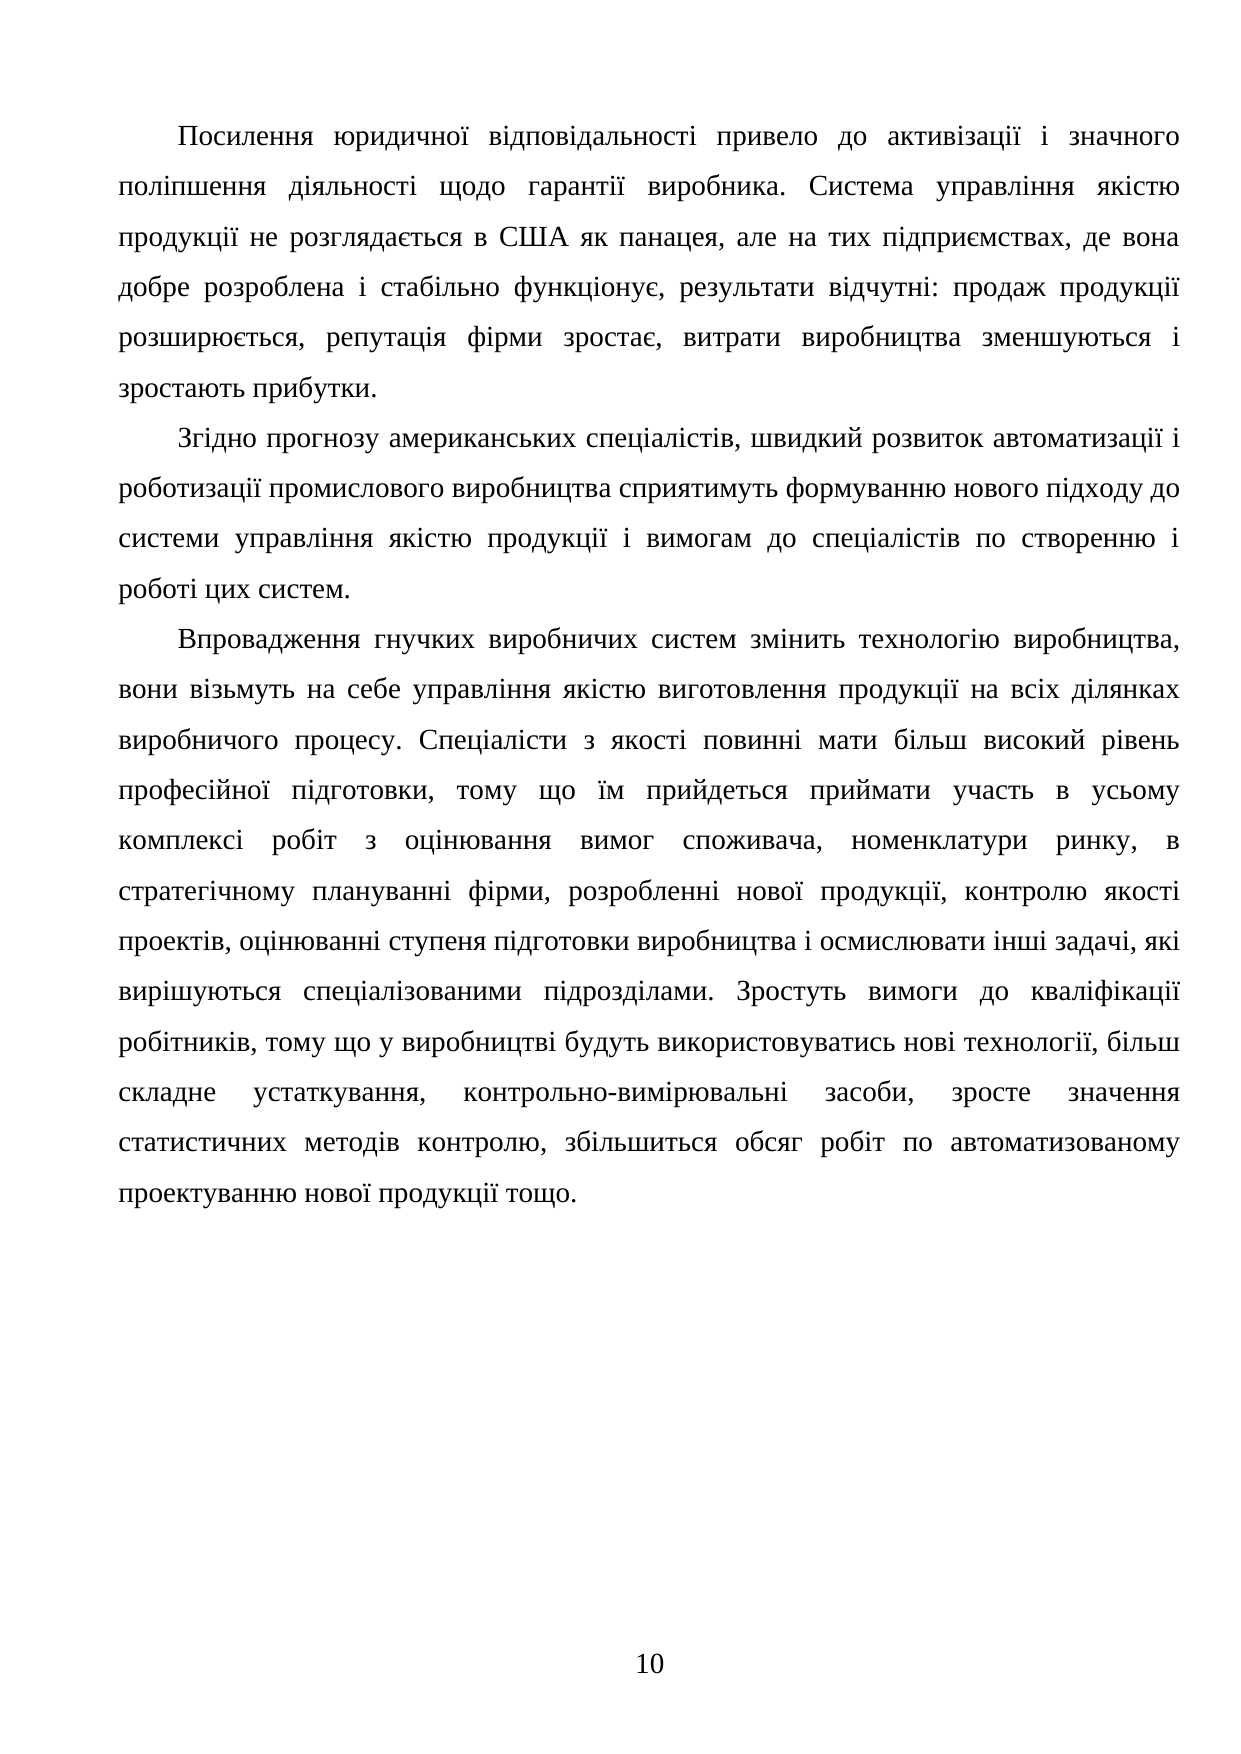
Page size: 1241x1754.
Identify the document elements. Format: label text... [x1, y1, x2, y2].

text Згідно прогнозу американських спеціалістів, швидкий розвиток автоматизації і роботизації промислового виробництва сприятимуть формуванню нового підходу до системи управління якістю продукції і вимогам до спеціалістів по створенню і роботі цих систем. [118, 420, 1181, 604]
text Впровадження гнучких виробничих систем змінить технологію виробництва, вони візьмуть на себе управління якістю виготовлення продукції на всіх ділянках виробничого процесу. Спеціалісти з якості повинні мати більш високий рівень професійної підготовки, тому що їм прийдеться приймати участь в усьому комплексі робіт з оцінювання вимог споживача, номенклатури ринку, в стратегічному плануванні фірми, розробленні нової продукції, контролю якості проектів, оцінюванні ступеня підготовки виробництва і осмислювати інші задачі, які вирішуються спеціалізованими підрозділами. Зростуть вимоги до кваліфікації робітників, тому що у виробництві будуть використовуватись нові технології, більш складне устаткування, контрольно-вимірювальні засоби, зросте значення статистичних методів контролю, збільшиться обсяг робіт по автоматизованому проектуванню нової продукції тощо. [118, 621, 1181, 1208]
text Посилення юридичної відповідальності привело до активізації і значного поліпшення діяльності щодо гарантії виробника. Система управління якістю продукції не розглядається в США як панацея, але на тих підприємствах, де вона добре розроблена і стабільно функціонує, результати відчутні: продаж продукції розширюється, репутація фірми зростає, витрати виробництва зменшуються і зростають прибутки. [118, 118, 1181, 403]
